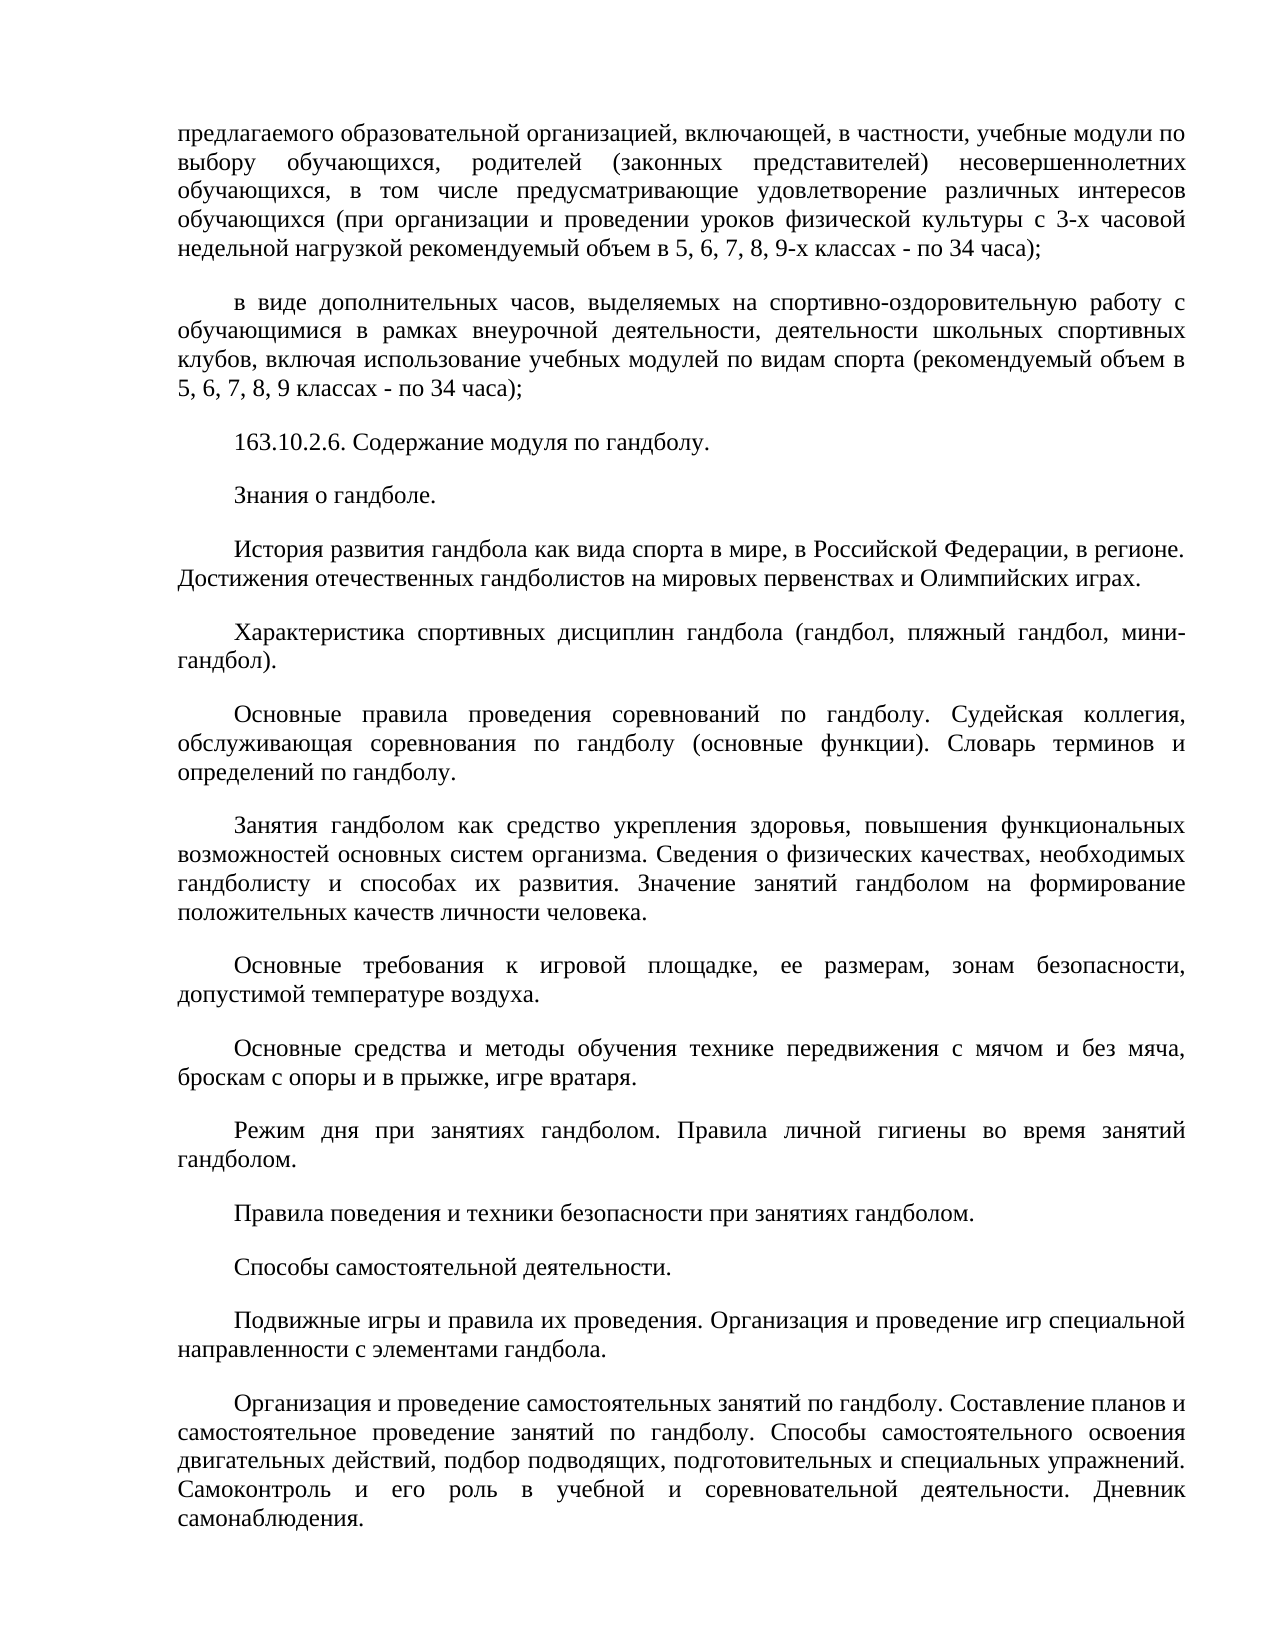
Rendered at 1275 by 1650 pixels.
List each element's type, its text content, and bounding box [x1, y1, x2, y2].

text Занятия гандболом как средство укрепления здоровья, повышения функциональных возможностей основных систем организма. Сведения о физических качествах, необходимых гандболисту и способах их развития. Значение занятий гандболом на формирование положительных качеств личности человека. [177, 811, 1186, 926]
text Подвижные игры и правила их проведения. Организация и проведение игр специальной направленности с элементами гандбола. [177, 1306, 1186, 1363]
text Основные средства и методы обучения технике передвижения с мячом и без мяча, броскам с опоры и в прыжке, игре вратаря. [177, 1033, 1186, 1091]
text Основные правила проведения соревнований по гандболу. Судейская коллегия, обслуживающая соревнования по гандболу (основные функции). Словарь терминов и определений по гандболу. [177, 699, 1186, 786]
text 163.10.2.6. Содержание модуля по гандболу. [177, 427, 1186, 456]
text Основные требования к игровой площадке, ее размерам, зонам безопасности, допустимой температуре воздуха. [177, 951, 1186, 1008]
text Правила поведения и техники безопасности при занятиях гандболом. [177, 1198, 1186, 1227]
text Характеристика спортивных дисциплин гандбола (гандбол, пляжный гандбол, мини-гандбол). [177, 617, 1186, 674]
text Знания о гандболе. [177, 481, 1186, 509]
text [177, 118, 1186, 262]
text История развития гандбола как вида спорта в мире, в Российской Федерации, в регионе. Достижения отечественных гандболистов на мировых первенствах и Олимпийских играх. [177, 534, 1186, 592]
text Организация и проведение самостоятельных занятий по гандболу. Составление планов и самостоятельное проведение занятий по гандболу. Способы самостоятельного освоения двигательных действий, подбор подводящих, подготовительных и специальных упражнений. Самоконтроль и его роль в учебной и соревновательной деятельности. Дневник самонаблюдения. [177, 1388, 1186, 1532]
text Режим дня при занятиях гандболом. Правила личной гигиены во время занятий гандболом. [177, 1116, 1186, 1173]
text в виде дополнительных часов, выделяемых на спортивно-оздоровительную работу с обучающимися в рамках внеурочной деятельности, деятельности школьных спортивных клубов, включая использование учебных модулей по видам спорта (рекомендуемый объем в 5, 6, 7, 8, 9 классах - по 34 часа); [177, 287, 1186, 402]
text Способы самостоятельной деятельности. [177, 1252, 1186, 1281]
